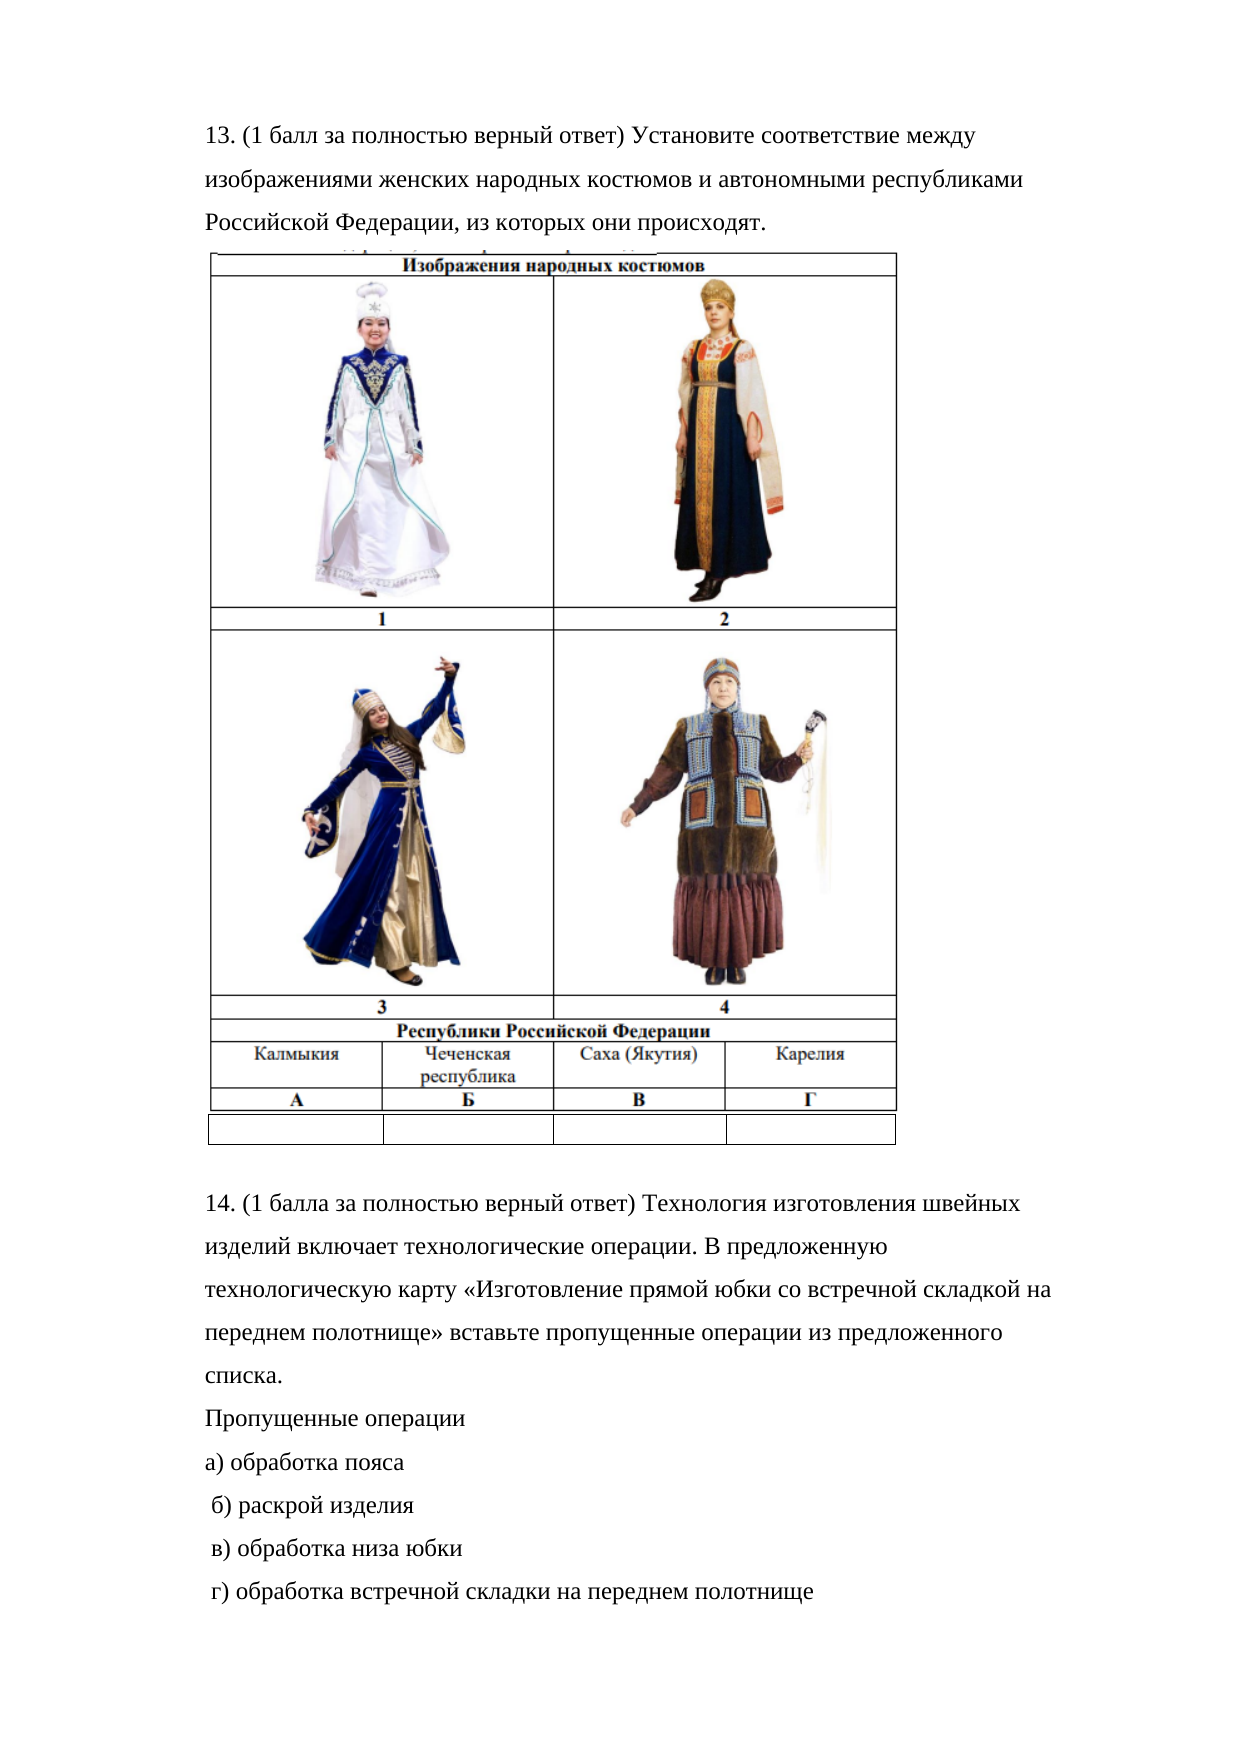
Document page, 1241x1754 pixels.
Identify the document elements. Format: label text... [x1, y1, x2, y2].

text Пропущенные операции [204, 1403, 1182, 1432]
text технологическую карту «Изготовление прямой юбки со встречной складкой на [204, 1274, 1182, 1303]
text Российской Федерации, из которых они происходят. [204, 207, 1182, 236]
text в) обработка низа юбки [204, 1533, 1182, 1562]
text 13. (1 балл за полностью верный ответ) Установите соответствие между [204, 121, 1182, 149]
text переднем полотнище» вставьте пропущенные операции из предложенного [204, 1317, 1182, 1346]
table_header [209, 1115, 383, 1144]
text б) раскрой изделия [204, 1490, 1182, 1518]
text а) обработка пояса [204, 1447, 1182, 1475]
text изделий включает технологические операции. В предложенную [204, 1231, 1182, 1260]
text списка. [204, 1360, 1182, 1389]
table_header [727, 1115, 895, 1144]
text изображениями женских народных костюмов и автономными республиками [204, 164, 1182, 192]
text г) обработка встречной складки на переднем полотнище [204, 1576, 1182, 1605]
table_header [384, 1115, 553, 1144]
picture [204, 250, 931, 1114]
text 14. (1 балла за полностью верный ответ) Технология изготовления швейных [204, 1188, 1182, 1217]
table_header [554, 1115, 726, 1144]
